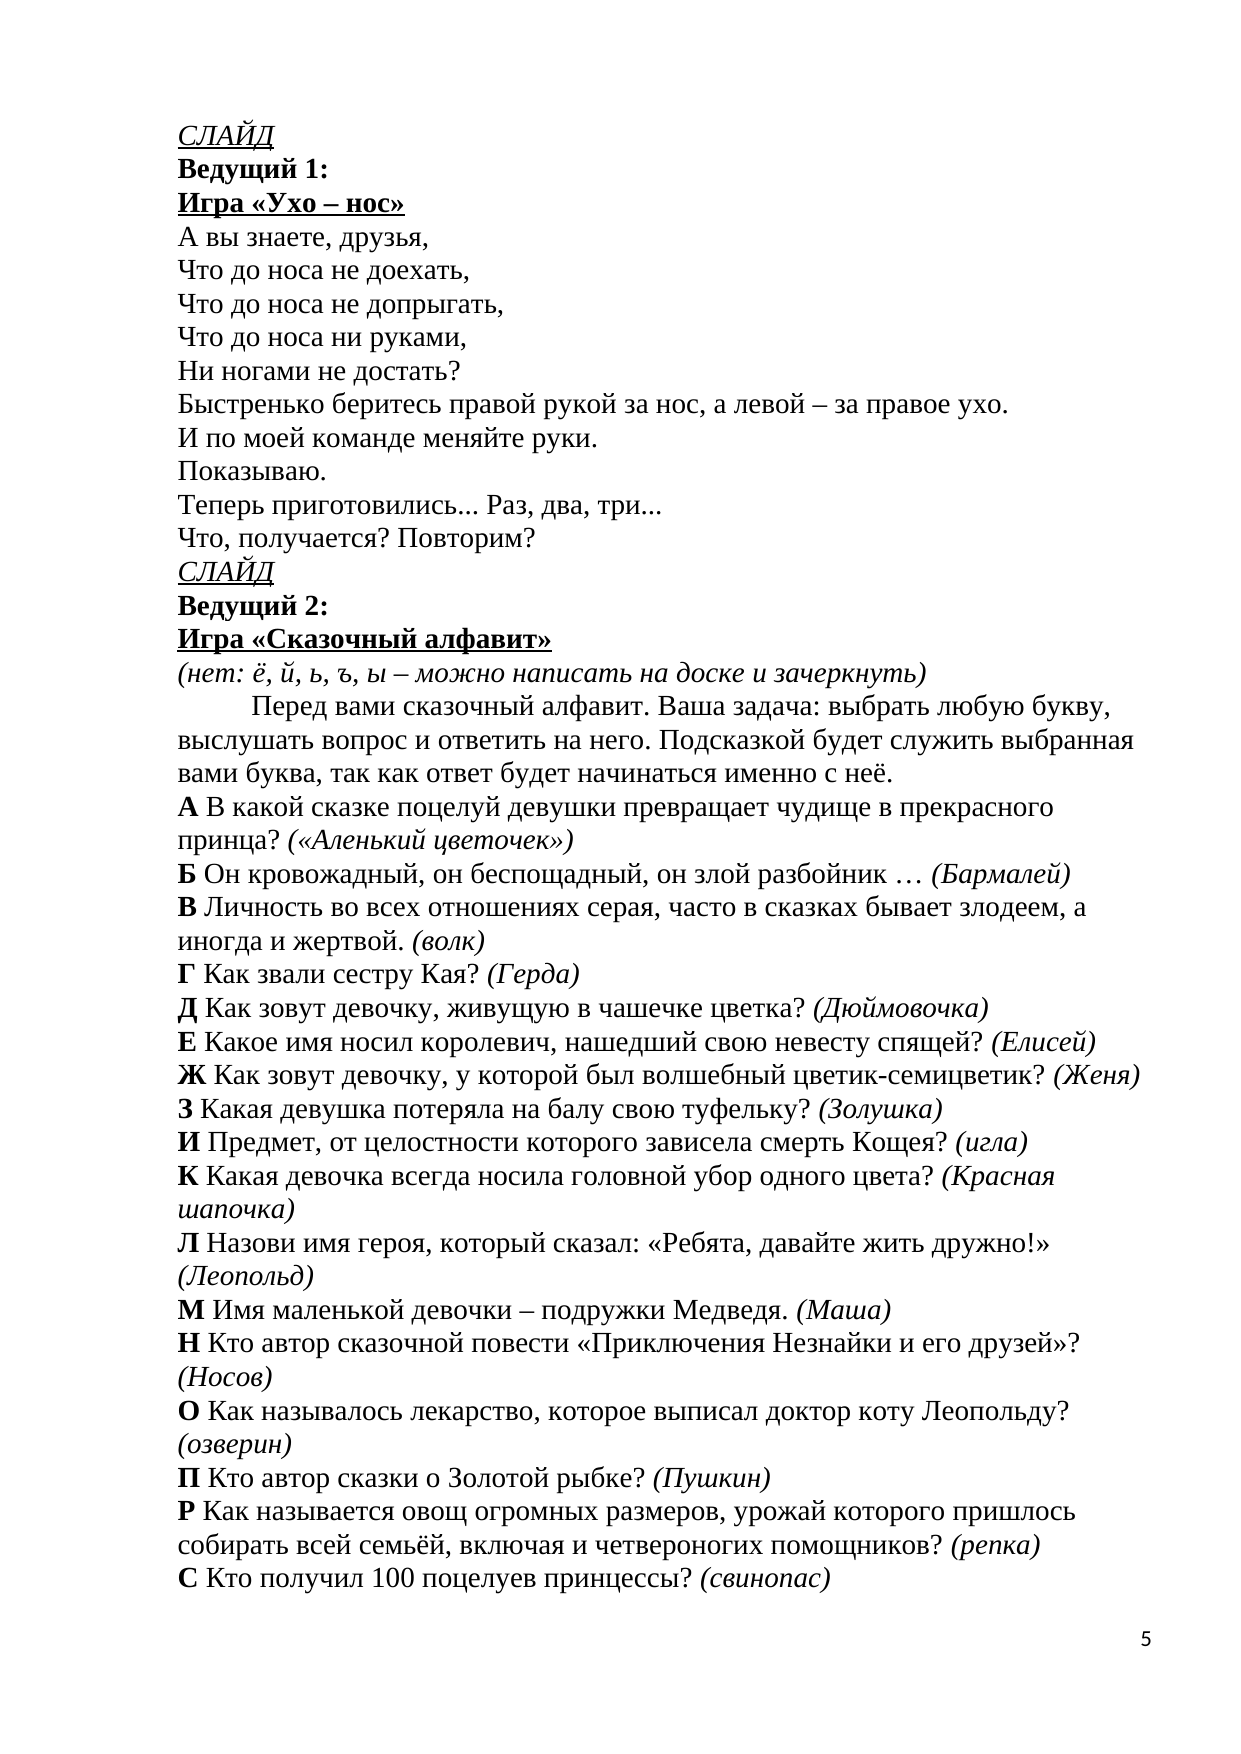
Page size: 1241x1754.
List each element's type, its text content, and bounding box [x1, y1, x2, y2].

text Перед вами сказочный алфавит. Ваша задача: выбрать любую букву, выслушать вопрос и ответить на него. Подсказкой будет служить выбранная вами буква, так как ответ будет начинаться именно с неё. [177, 688, 1152, 789]
text СЛАЙД [177, 118, 1152, 152]
text Игра «Ухо – нос» [177, 185, 1152, 219]
text Показываю. [177, 453, 1152, 487]
text Е Какое имя носил королевич, нашедший свою невесту спящей? (Елисей) [177, 1024, 1152, 1057]
text Что, получается? Повторим? [177, 521, 1152, 554]
text Л Назови имя героя, который сказал: «Ребята, давайте жить дружно!» [177, 1225, 1152, 1258]
text С Кто получил 100 поцелуев принцессы? (свинопас) [177, 1560, 1152, 1594]
text К Какая девочка всегда носила головной убор одного цвета? (Красная шапочка) [177, 1158, 1152, 1225]
text СЛАЙД [177, 554, 1152, 588]
text Н Кто автор сказочной повести «Приключения Незнайки и его друзей»? (Носов) [177, 1326, 1152, 1393]
text М Имя маленькой девочки – подружки Медведя. (Маша) [177, 1292, 1152, 1326]
text Игра «Сказочный алфавит» [251, 621, 1152, 655]
text Б Он кровожадный, он беспощадный, он злой разбойник … (Бармалей) [177, 856, 1152, 889]
text А В какой сказке поцелуй девушки превращает чудище в прекрасного принца? («Аленький цветочек») [177, 789, 1152, 856]
text (Леопольд) [177, 1258, 1152, 1292]
text О Как называлось лекарство, которое выписал доктор коту Леопольду? (озверин) [177, 1393, 1152, 1460]
text П Кто автор сказки о Золотой рыбке? (Пушкин) [177, 1460, 1152, 1493]
text И Предмет, от целостности которого зависела смерть Кощея? (игла) [177, 1124, 1152, 1158]
text Теперь приготовились... Раз, два, три... [177, 487, 1152, 521]
text А вы знаете, друзья, Что до носа не доехать, Что до носа не допрыгать, Что до носа ни руками, Ни ногами не достать? [177, 219, 1152, 386]
text Д Как зовут девочку, живущую в чашечке цветка? (Дюймовочка) [177, 990, 1152, 1024]
text Ведущий 2: [177, 588, 1152, 621]
text В Личность во всех отношениях серая, часто в сказках бывает злодеем, а иногда и жертвой. (волк) [177, 889, 1152, 957]
text Ведущий 1: [177, 152, 1152, 185]
text Р Как называется овощ огромных размеров, урожай которого пришлось собирать всей семьёй, включая и четвероногих помощников? (репка) [177, 1493, 1152, 1560]
text Ж Как зовут девочку, у которой был волшебный цветик-семицветик? (Женя) [177, 1057, 1152, 1091]
text (нет: ё, й, ь, ъ, ы – можно написать на доске и зачеркнуть) [177, 655, 1152, 688]
text Быстренько беритесь правой рукой за нос, а левой – за правое ухо. [177, 386, 1152, 420]
text И по моей команде меняйте руки. [177, 420, 1152, 453]
text Г Как звали сестру Кая? (Герда) [177, 957, 1152, 990]
text З Какая девушка потеряла на балу свою туфельку? (Золушка) [177, 1091, 1152, 1124]
